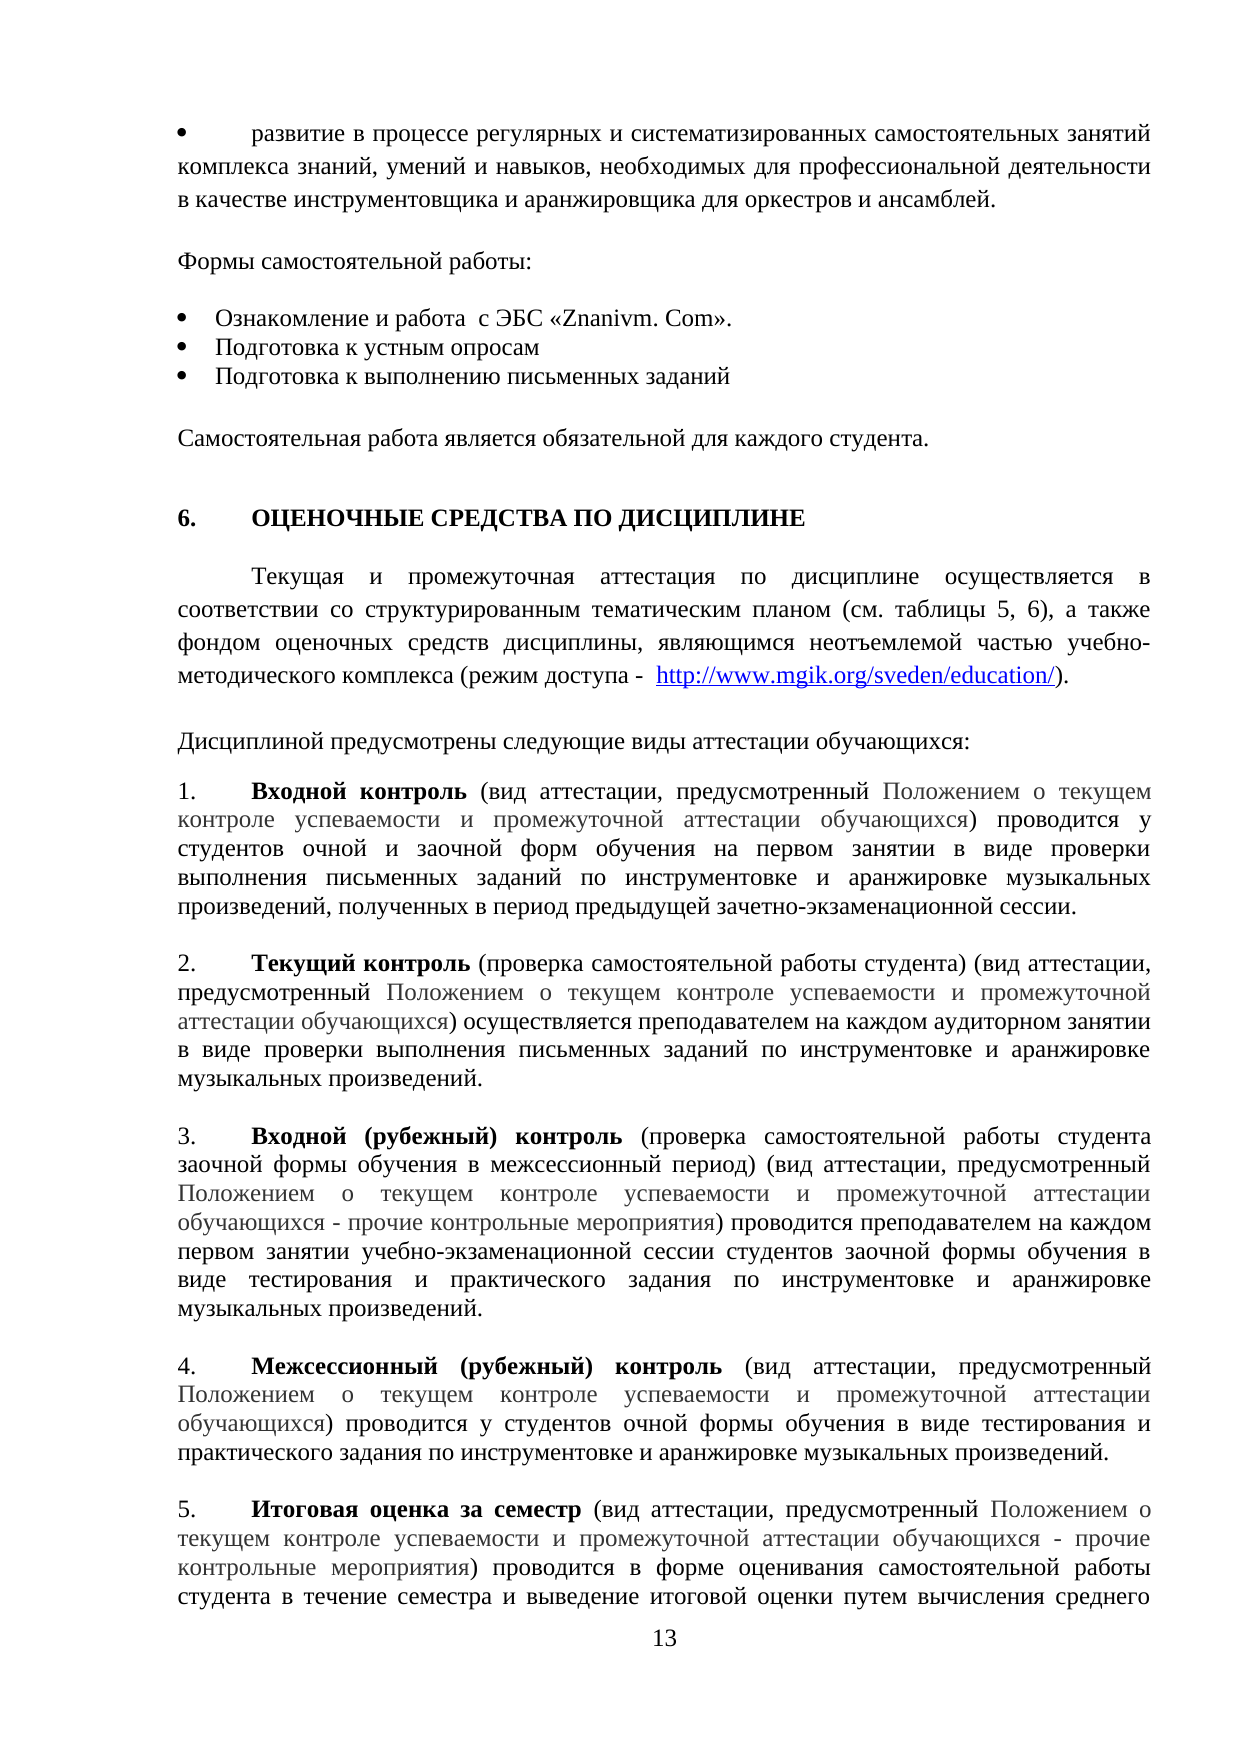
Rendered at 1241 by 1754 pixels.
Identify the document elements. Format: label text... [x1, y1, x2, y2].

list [177, 1552, 1152, 1609]
list Входной (рубежный) контроль (проверка самостоятельной работы студента заочной формы обучения в межсессионный период) (вид аттестации, предусмотренный Положением о текущем контроле успеваемости и промежуточной аттестации обучающихся - прочие контрольные мероприятия) проводится преподавателем на каждом первом занятии учебно-экзаменационной сессии студентов заочной формы обучения в виде тестирования и практического задания по инструментовке и аранжировке музыкальных произведений. [177, 1121, 1152, 1178]
list Входной контроль (вид аттестации, предусмотренный Положением о текущем контроле успеваемости и промежуточной аттестации обучающихся) проводится у студентов очной и заочной форм обучения на первом занятии в виде проверки выполнения письменных заданий по инструментовке и аранжировке музыкальных произведений, полученных в период предыдущей зачетно-экзаменационной сессии. [177, 776, 1152, 919]
list Текущий контроль (проверка самостоятельной работы студента) (вид аттестации, предусмотренный Положением о текущем контроле успеваемости и промежуточной аттестации обучающихся) осуществляется преподавателем на каждом аудиторном занятии в виде проверки выполнения письменных заданий по инструментовке и аранжировке музыкальных произведений. [177, 948, 1152, 1006]
list Подготовка к устным опросам [177, 332, 1152, 361]
text Текущая и промежуточная аттестация по дисциплине осуществляется в соответствии со структурированным тематическим планом (см. таблицы 5, 6), а также фондом оценочных средств дисциплины, являющимся неотъемлемой частью учебно-методического комплекса (режим доступа - http://www.mgik.org/sveden/education/). [177, 561, 1152, 689]
list Межсессионный (рубежный) контроль (вид аттестации, предусмотренный Положением о текущем контроле успеваемости и промежуточной аттестации обучающихся) проводится у студентов очной формы обучения в виде тестирования и практического задания по инструментовке и аранжировке музыкальных произведений. [177, 1408, 1152, 1466]
subtitle ОЦЕНОЧНЫЕ СРЕДСТВА ПО ДИСЦИПЛИНЕ [177, 503, 1152, 532]
list Текущий контроль (проверка самостоятельной работы студента) (вид аттестации, предусмотренный Положением о текущем контроле успеваемости и промежуточной аттестации обучающихся) осуществляется преподавателем на каждом аудиторном занятии в виде проверки выполнения письменных заданий по инструментовке и аранжировке музыкальных произведений. [177, 1006, 1152, 1092]
list Ознакомление и работа с ЭБС «Znanivm. Com». [177, 303, 1152, 332]
list Входной (рубежный) контроль (проверка самостоятельной работы студента заочной формы обучения в межсессионный период) (вид аттестации, предусмотренный Положением о текущем контроле успеваемости и промежуточной аттестации обучающихся - прочие контрольные мероприятия) проводится преподавателем на каждом первом занятии учебно-экзаменационной сессии студентов заочной формы обучения в виде тестирования и практического задания по инструментовке и аранжировке музыкальных произведений. [177, 1207, 1152, 1322]
text Формы самостоятельной работы: [177, 246, 1152, 275]
list Подготовка к выполнению письменных заданий [177, 361, 1152, 390]
text Самостоятельная работа является обязательной для каждого студента. [177, 423, 1152, 451]
list развитие в процессе регулярных и систематизированных самостоятельных занятий комплекса знаний, умений и навыков, необходимых для профессиональной деятельности в качестве инструментовщика и аранжировщика для оркестров и ансамблей. [177, 118, 1152, 213]
text Дисциплиной предусмотрены следующие виды аттестации обучающихся: [177, 726, 1152, 755]
list Межсессионный (рубежный) контроль (вид аттестации, предусмотренный Положением о текущем контроле успеваемости и промежуточной аттестации обучающихся) проводится у студентов очной формы обучения в виде тестирования и практического задания по инструментовке и аранжировке музыкальных произведений. [177, 1351, 1152, 1380]
